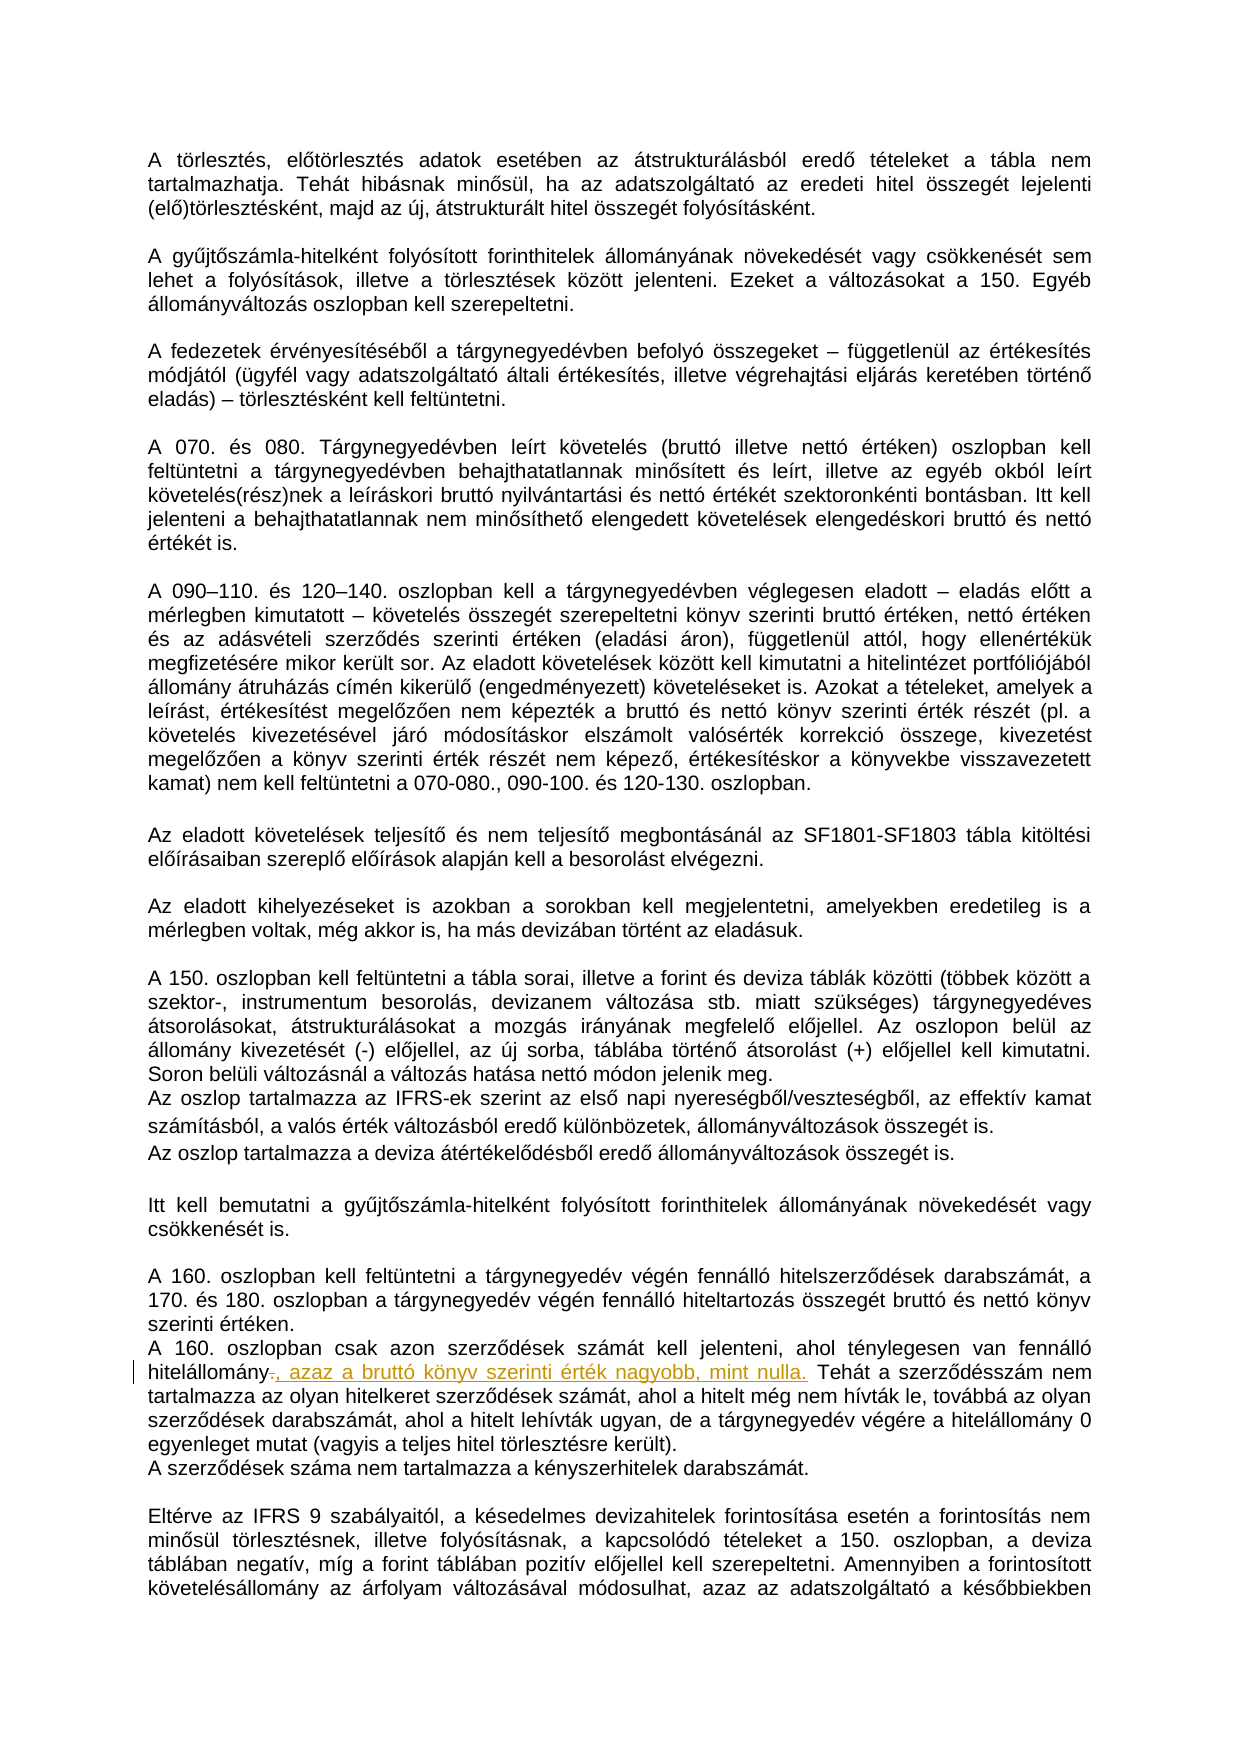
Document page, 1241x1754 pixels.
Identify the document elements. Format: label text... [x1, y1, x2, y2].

text Az eladott kihelyezéseket is azokban a sorokban kell megjelentetni, amelyekben eredetileg is a mérlegben voltak, még akkor is, ha más devizában történt az eladásuk. [148, 894, 1093, 942]
text Az eladott követelések teljesítő és nem teljesítő megbontásánál az SF1801-SF1803 tábla kitöltési előírásaiban szereplő előírások alapján kell a besorolást elvégezni. [148, 822, 1093, 870]
text A 150. oszlopban kell feltüntetni a tábla sorai, illetve a forint és deviza táblák közötti (többek között a szektor-, instrumentum besorolás, devizanem változása stb. miatt szükséges) tárgynegyedéves átsorolásokat, átstrukturálásokat a mozgás irányának megfelelő előjellel. Az oszlopon belül az állomány kivezetését (-) előjellel, az új sorba, táblába történő átsorolást (+) előjellel kell kimutatni. Soron belüli változásnál a változás hatása nettó módon jelenik meg. [148, 966, 1093, 1086]
text A 160. oszlopban kell feltüntetni a tárgynegyedév végén fennálló hitelszerződések darabszámát, a 170. és 180. oszlopban a tárgynegyedév végén fennálló hiteltartozás összegét bruttó és nettó könyv szerinti értéken. [148, 1264, 1093, 1336]
text A szerződések száma nem tartalmazza a kényszerhitelek darabszámát. [148, 1456, 1093, 1480]
text Az oszlop tartalmazza az IFRS-ek szerint az első napi nyereségből/veszteségből, az effektív kamat számításból, a valós érték változásból eredő különbözetek, állományváltozások összegét is. [148, 1086, 1093, 1137]
text A gyűjtőszámla-hitelként folyósított forinthitelek állományának növekedését vagy csökkenését sem lehet a folyósítások, illetve a törlesztések között jelenteni. Ezeket a változásokat a 150. Egyéb állományváltozás oszlopban kell szerepeltetni. [148, 243, 1093, 315]
text Az oszlop tartalmazza a deviza átértékelődésből eredő állományváltozások összegét is. [148, 1141, 1093, 1165]
text A törlesztés, előtörlesztés adatok esetében az átstrukturálásból eredő tételeket a tábla nem tartalmazhatja. Tehát hibásnak minősül, ha az adatszolgáltató az eredeti hitel összegét lejelenti (elő)törlesztésként, majd az új, átstrukturált hitel összegét folyósításként. [148, 148, 1093, 219]
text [148, 1504, 1093, 1600]
text A 090–110. és 120–140. oszlopban kell a tárgynegyedévben véglegesen eladott – eladás előtt a mérlegben kimutatott – követelés összegét szerepeltetni könyv szerinti bruttó értéken, nettó értéken és az adásvételi szerződés szerinti értéken (eladási áron), függetlenül attól, hogy ellenértékük megfizetésére mikor került sor. Az eladott követelések között kell kimutatni a hitelintézet portfóliójából állomány átruházás címén kikerülő (engedményezett) követeléseket is. Azokat a tételeket, amelyek a leírást, értékesítést megelőzően nem képezték a bruttó és nettó könyv szerinti érték részét (pl. a követelés kivezetésével járó módosításkor elszámolt valósérték korrekció összege, kivezetést megelőzően a könyv szerinti érték részét nem képező, értékesítéskor a könyvekbe visszavezetett kamat) nem kell feltüntetni a 070-080., 090-100. és 120-130. oszlopban. [148, 579, 1093, 794]
text A 160. oszlopban csak azon szerződések számát kell jelenteni, ahol ténylegesen van fennálló hitelállomány Tehát a szerződésszám nem tartalmazza az olyan hitelkeret szerződések számát, ahol a hitelt még nem hívták le, továbbá az olyan szerződések darabszámát, ahol a hitelt lehívták ugyan, de a tárgynegyedév végére a hitelállomány 0 egyenleget mutat (vagyis a teljes hitel törlesztésre került). [148, 1336, 1093, 1456]
text A 070. és 080. Tárgynegyedévben leírt követelés (bruttó illetve nettó értéken) oszlopban kell feltüntetni a tárgynegyedévben behajthatatlannak minősített és leírt, illetve az egyéb okból leírt követelés(rész)nek a leíráskori bruttó nyilvántartási és nettó értékét szektoronkénti bontásban. Itt kell jelenteni a behajthatatlannak nem minősíthető elengedett követelések elengedéskori bruttó és nettó értékét is. [148, 435, 1093, 555]
text A fedezetek érvényesítéséből a tárgynegyedévben befolyó összegeket – függetlenül az értékesítés módjától (ügyfél vagy adatszolgáltató általi értékesítés, illetve végrehajtási eljárás keretében történő eladás) – törlesztésként kell feltüntetni. [148, 339, 1093, 411]
text Itt kell bemutatni a gyűjtőszámla-hitelként folyósított forinthitelek állományának növekedését vagy csökkenését is. [148, 1192, 1093, 1240]
